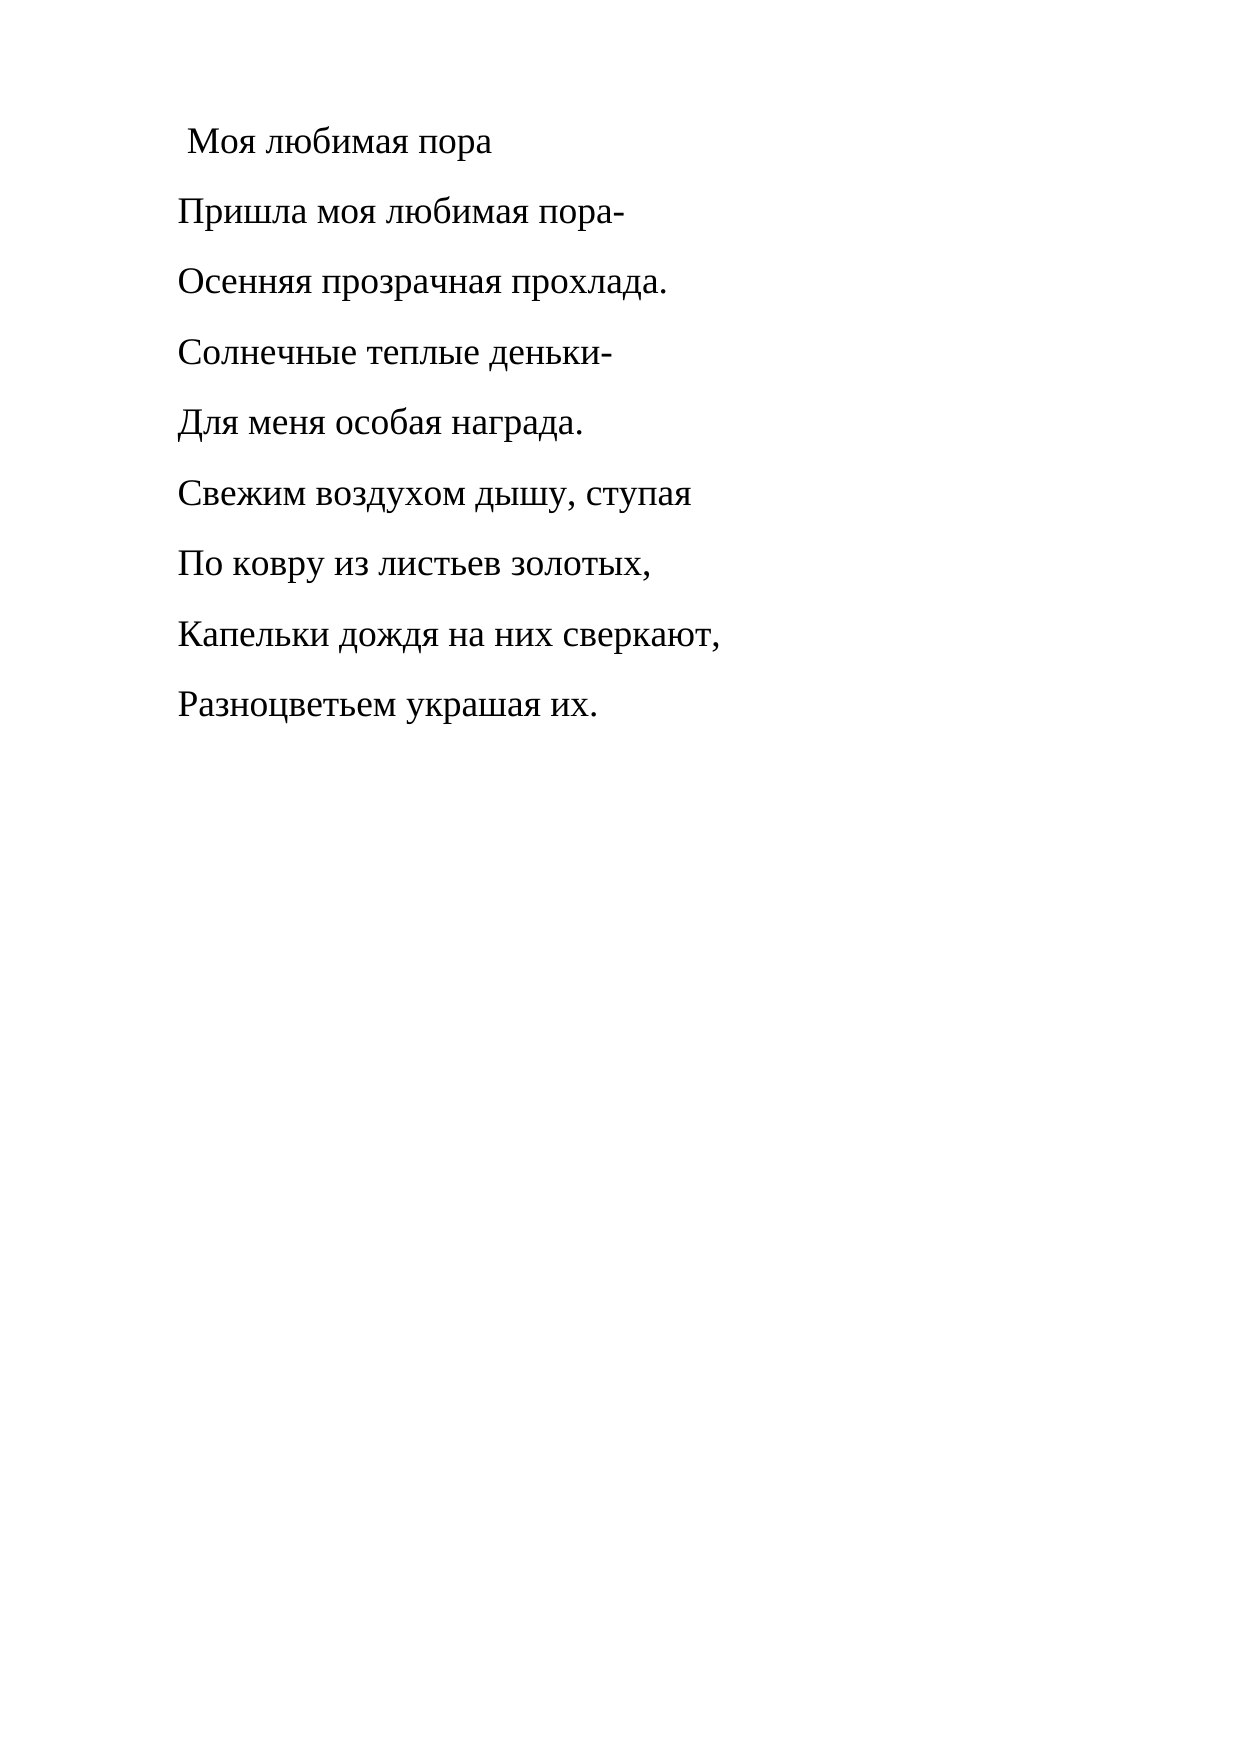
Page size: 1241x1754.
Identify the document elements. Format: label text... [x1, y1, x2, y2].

text Капельки дождя на них сверкают, [177, 611, 1152, 654]
text Свежим воздухом дышу, ступая [177, 470, 1152, 513]
text По ковру из листьев золотых, [177, 541, 1152, 584]
text Солнечные теплые деньки- [177, 329, 1152, 372]
text Осенняя прозрачная прохлада. [177, 259, 1152, 302]
text Пришла моя любимая пора- [177, 188, 1152, 232]
text Для меня особая награда. [177, 400, 1152, 443]
text Моя любимая пора [177, 118, 1152, 161]
text Разноцветьем украшая их. [177, 681, 1152, 724]
